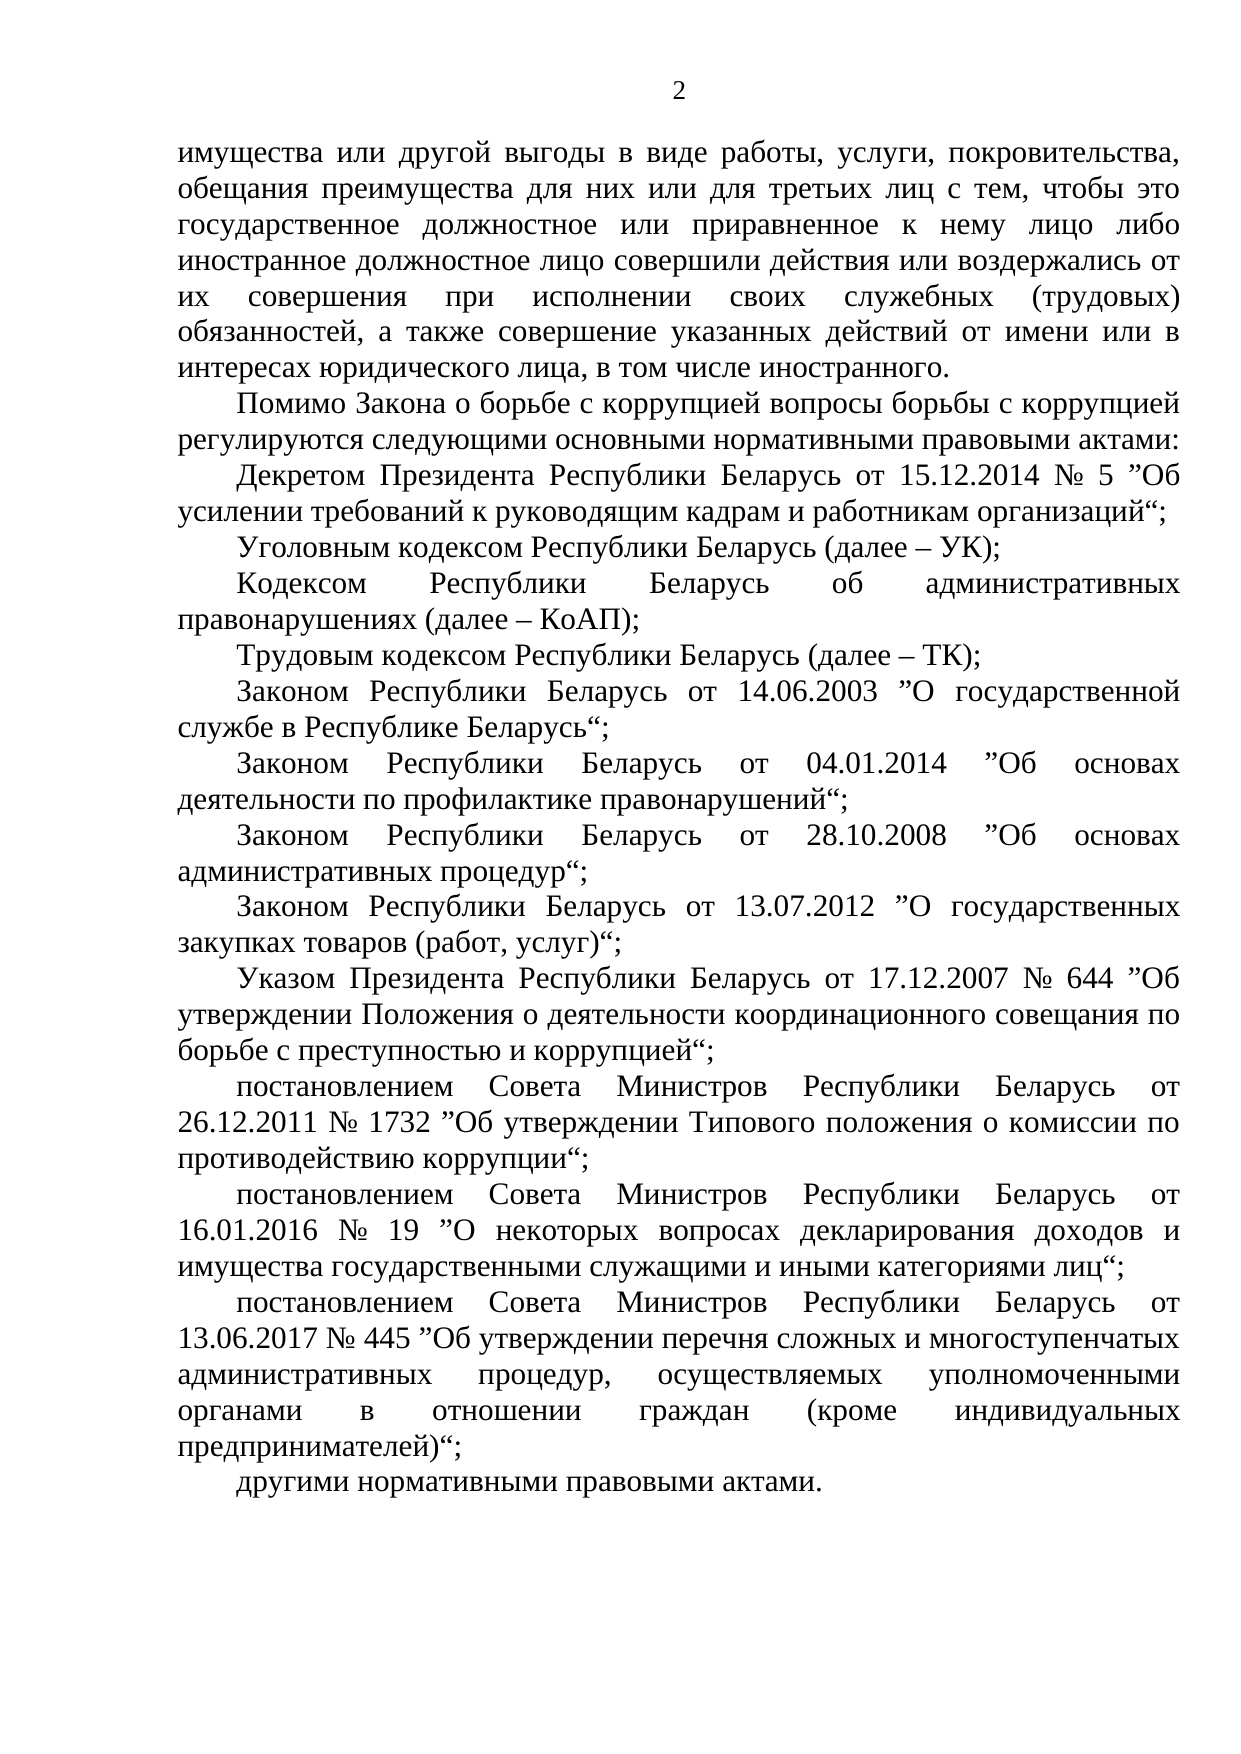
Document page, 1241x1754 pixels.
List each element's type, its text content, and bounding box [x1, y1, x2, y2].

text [177, 133, 1181, 384]
text постановлением Совета Министров Республики Беларусь от 26.12.2011 № 1732 ”Об утверждении Типового положения о комиссии по противодействию коррупции“; [177, 1067, 1181, 1175]
text Кодексом Республики Беларусь об административных правонарушениях (далее – КоАП); [177, 564, 1181, 636]
text Законом Республики Беларусь от 28.10.2008 ”Об основах административных процедур“; [177, 816, 1181, 888]
text постановлением Совета Министров Республики Беларусь от 13.06.2017 № 445 ”Об утверждении перечня сложных и многоступенчатых административных процедур, осуществляемых уполномоченными органами в отношении граждан (кроме индивидуальных предпринимателей)“; [177, 1283, 1181, 1463]
text Законом Республики Беларусь от 13.07.2012 ”О государственных закупках товаров (работ, услуг)“; [177, 888, 1181, 959]
text Уголовным кодексом Республики Беларусь (далее – УК); [177, 528, 1181, 564]
text постановлением Совета Министров Республики Беларусь от 16.01.2016 № 19 ”О некоторых вопросах декларирования доходов и имущества государственными служащими и иными категориями лиц“; [177, 1175, 1181, 1283]
text другими нормативными правовыми актами. [177, 1463, 1181, 1499]
text Декретом Президента Республики Беларусь от 15.12.2014 № 5 ”Об усилении требований к руководящим кадрам и работникам организаций“; [177, 456, 1181, 528]
text Законом Республики Беларусь от 04.01.2014 ”Об основах деятельности по профилактике правонарушений“; [177, 744, 1181, 816]
text Указом Президента Республики Беларусь от 17.12.2007 № 644 ”Об утверждении Положения о деятельности координационного совещания по борьбе с преступностью и коррупцией“; [177, 959, 1181, 1067]
text Законом Республики Беларусь от 14.06.2003 ”О государственной службе в Республике Беларусь“; [177, 672, 1181, 744]
text Трудовым кодексом Республики Беларусь (далее – ТК); [177, 636, 1181, 672]
text Помимо Закона о борьбе с коррупцией вопросы борьбы с коррупцией регулируются следующими основными нормативными правовыми актами: [177, 384, 1181, 456]
